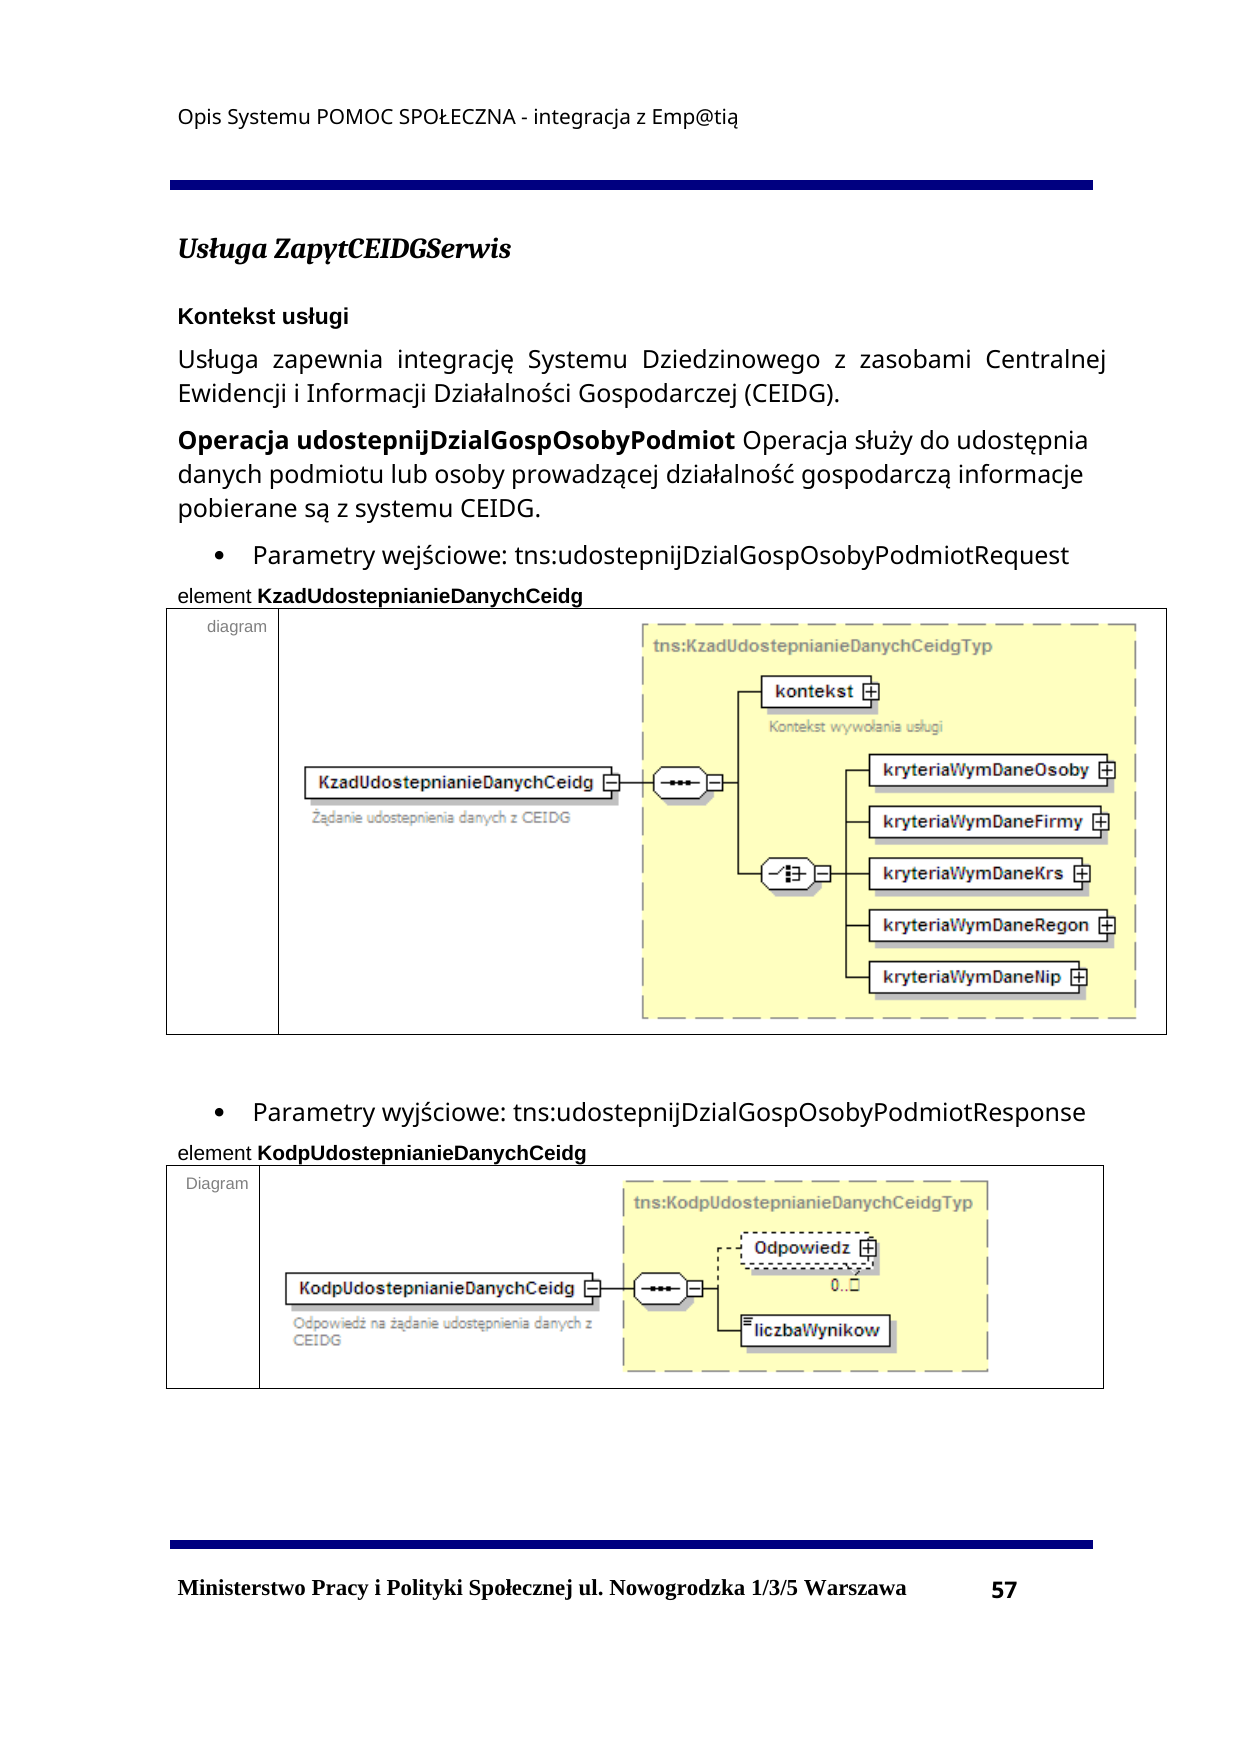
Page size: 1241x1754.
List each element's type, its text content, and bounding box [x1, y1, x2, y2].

text Usługa ZapytCEIDGSerwis [177, 232, 1107, 266]
picture [289, 616, 1152, 1027]
table_header Diagram [167, 1166, 259, 1387]
table_header diagram [167, 609, 278, 1034]
text element KodpUdostepnianieDanychCeidg [177, 1141, 1107, 1165]
picture [271, 1173, 1021, 1380]
text Operacja udostepnijDzialGospOsobyPodmiot Operacja służy do udostępnia danych podmiotu lub osoby prowadzącej działalność gospodarczą informacje pobierane są z systemu CEIDG. [177, 423, 1107, 525]
text Usługa zapewnia integrację Systemu Dziedzinowego z zasobami Centralnej Ewidencji i Informacji Działalności Gospodarczej (CEIDG). [177, 342, 1107, 410]
list Parametry wejściowe: tns:udostepnijDzialGospOsobyPodmiotRequest [215, 537, 1107, 571]
table_header [279, 609, 1166, 1034]
list Parametry wyjściowe: tns:udostepnijDzialGospOsobyPodmiotResponse [215, 1094, 1107, 1128]
table_header [260, 1166, 1103, 1387]
text element KzadUdostepnianieDanychCeidg [177, 584, 1107, 608]
list Kontekst usługi [177, 303, 1107, 329]
